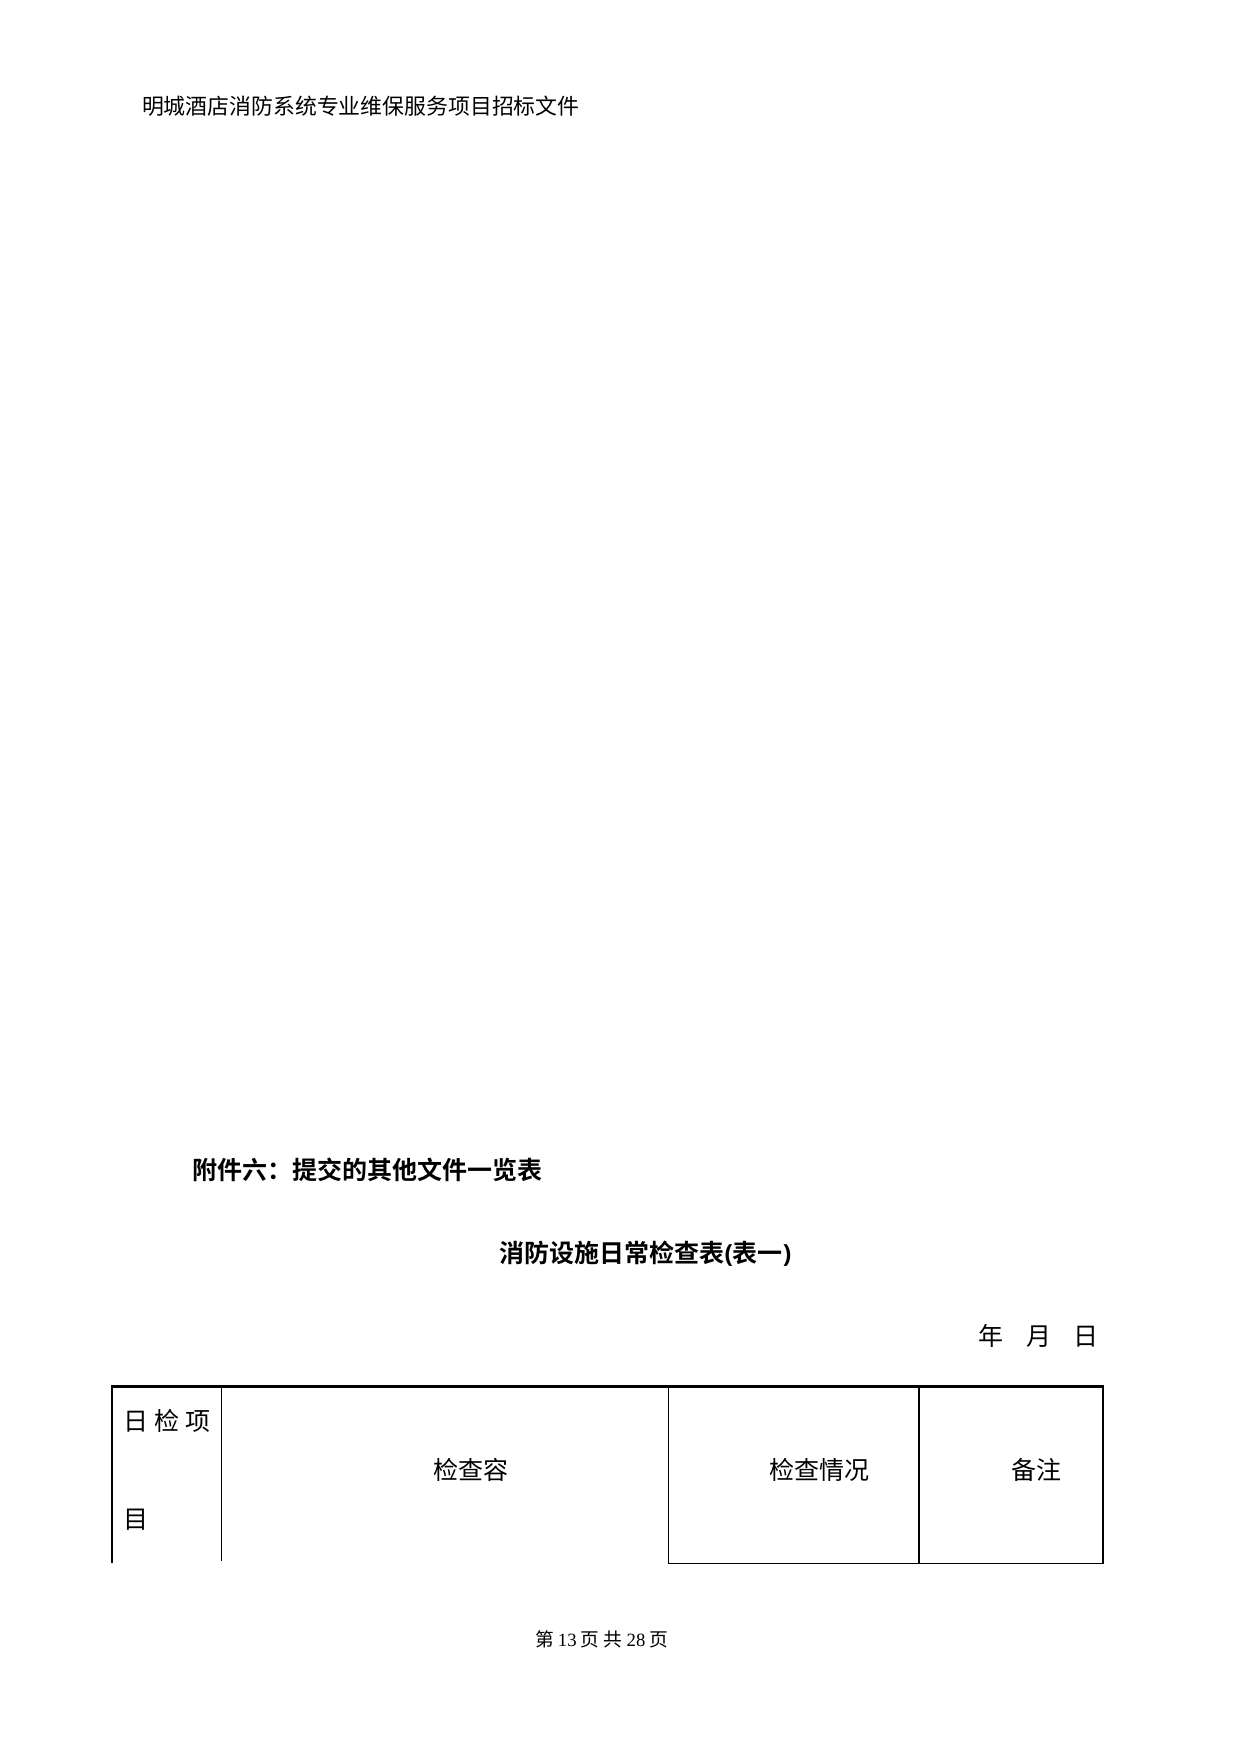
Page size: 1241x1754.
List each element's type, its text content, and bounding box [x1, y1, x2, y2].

table_header 检查容 [222, 1388, 668, 1562]
table_header 备注 [920, 1388, 1102, 1562]
text 消防设施日常检查表(表一) [142, 1219, 1098, 1284]
text 附件六：提交的其他文件一览表 [142, 1136, 1098, 1201]
table_header 检查情况 [669, 1388, 918, 1562]
table_header 日检项目 [113, 1388, 222, 1562]
text 年 月 日 [142, 1302, 1098, 1367]
